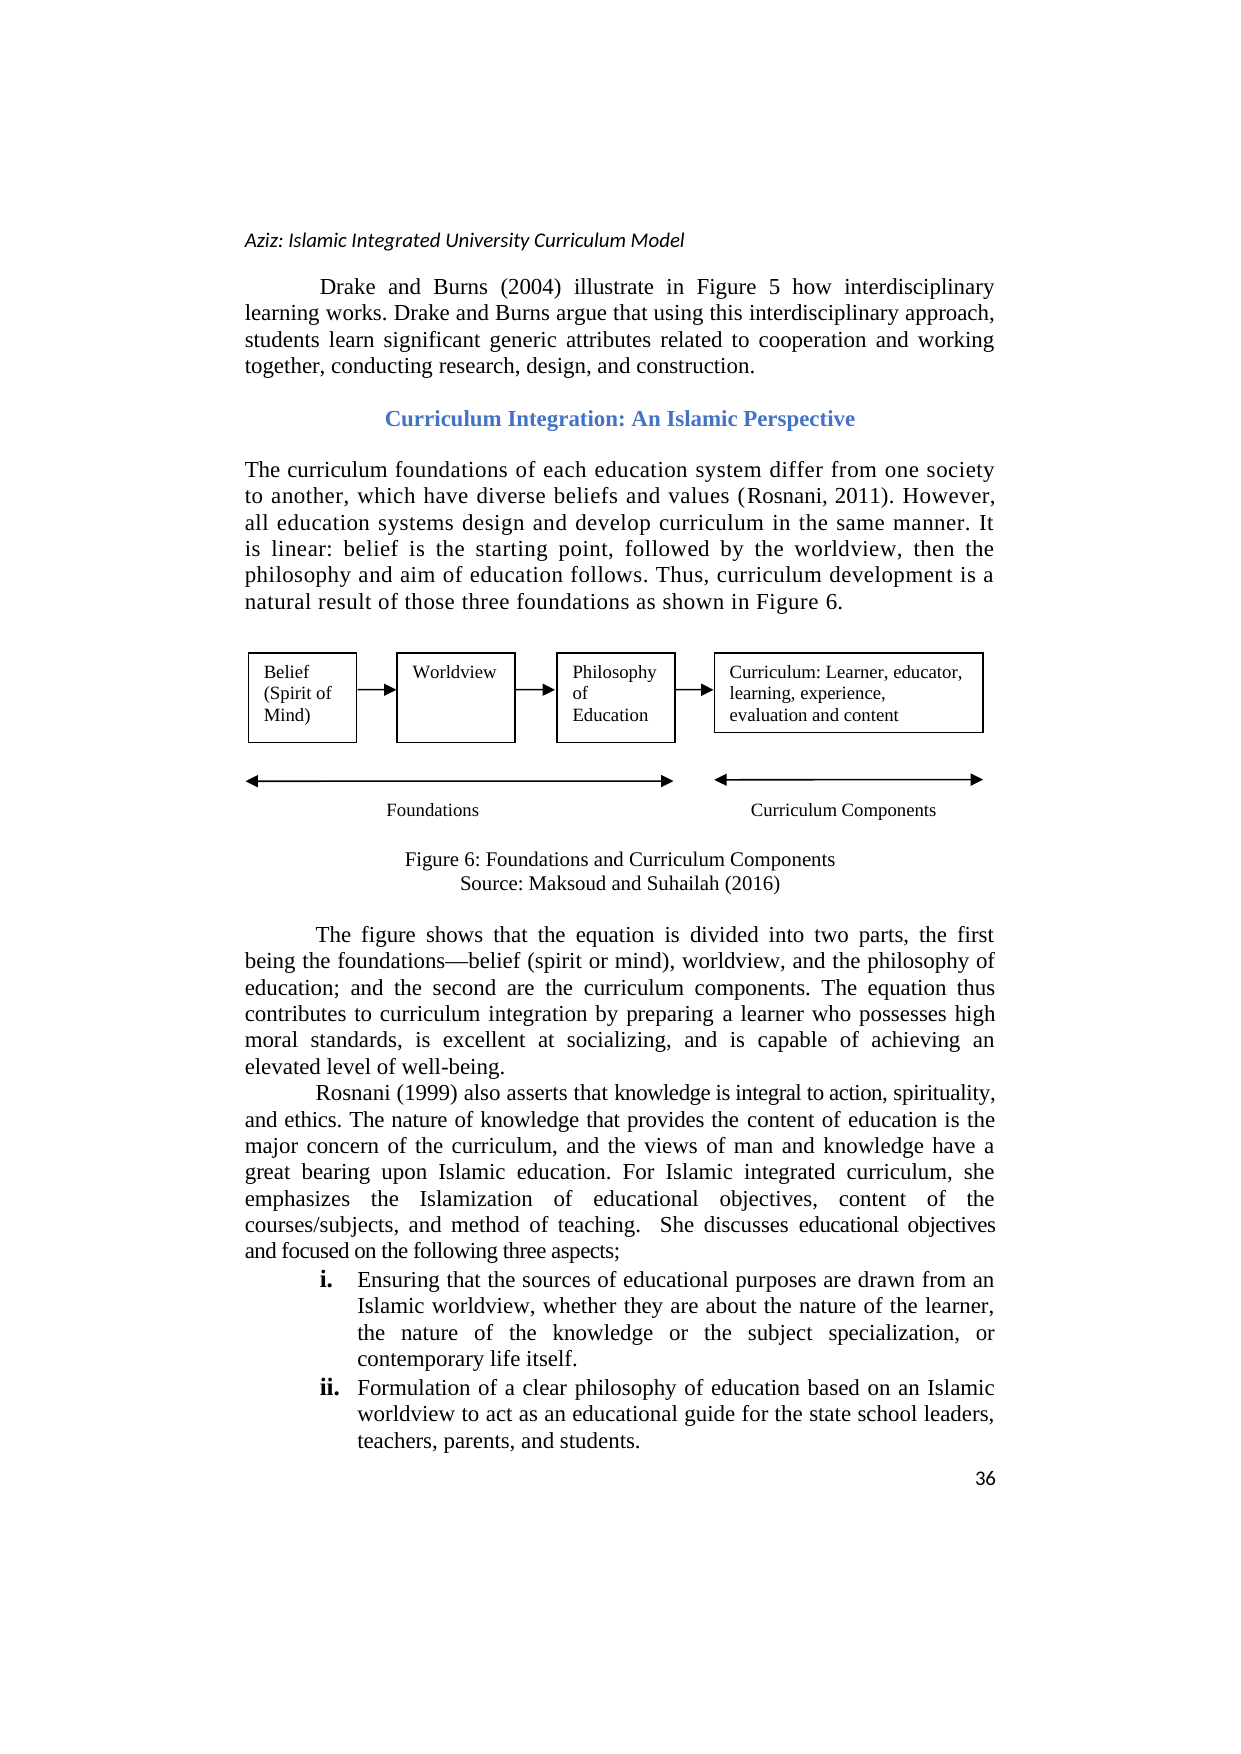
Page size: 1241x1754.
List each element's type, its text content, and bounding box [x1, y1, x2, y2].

text Rosnani (1999) also asserts that knowledge is integral to action, spirituality, and ethics. The nature of knowledge that provides the content of education is the major concern of the curriculum, and the views of man and knowledge have a great bearing upon Islamic education. For Islamic integrated curriculum, she emphasizes the Islamization of educational objectives, content of the courses/subjects, and method of teaching. She discusses educational objectives and focused on the following three aspects; [244, 1079, 996, 1264]
list Ensuring that the sources of educational purposes are drawn from an Islamic worldview, whether they are about the nature of the learner, the nature of the knowledge or the subject specialization, or contemporary life itself. [319, 1264, 996, 1372]
text Foundations Curriculum Components [386, 799, 996, 820]
list Formulation of a clear philosophy of education based on an Islamic worldview to act as an educational guide for the state school leaders, teachers, parents, and students. [319, 1372, 996, 1453]
text Drake and Burns (2004) illustrate in Figure 5 how interdisciplinary learning works. Drake and Burns argue that using this interdisciplinary approach, students learn significant generic attributes related to cooperation and working together, conducting research, design, and construction. [244, 273, 996, 378]
text The curriculum foundations of each education system differ from one society to another, which have diverse beliefs and values (Rosnani, 2011). However, all education systems design and develop curriculum in the same manner. It is linear: belief is the starting point, followed by the worldview, then the philosophy and aim of education follows. Thus, curriculum development is a natural result of those three foundations as shown in Figure 6. [244, 456, 996, 614]
text Figure 6: Foundations and Curriculum Components [244, 847, 996, 871]
text Curriculum Integration: An Islamic Perspective [244, 405, 996, 431]
text The figure shows that the equation is divided into two parts, the first being the foundations—belief (spirit or mind), worldview, and the philosophy of education; and the second are the curriculum components. The equation thus contributes to curriculum integration by preparing a learner who possesses high moral standards, is excellent at socializing, and is capable of achieving an elevated level of well-being. [244, 921, 996, 1079]
text Source: Maksoud and Suhailah (2016) [244, 871, 996, 895]
